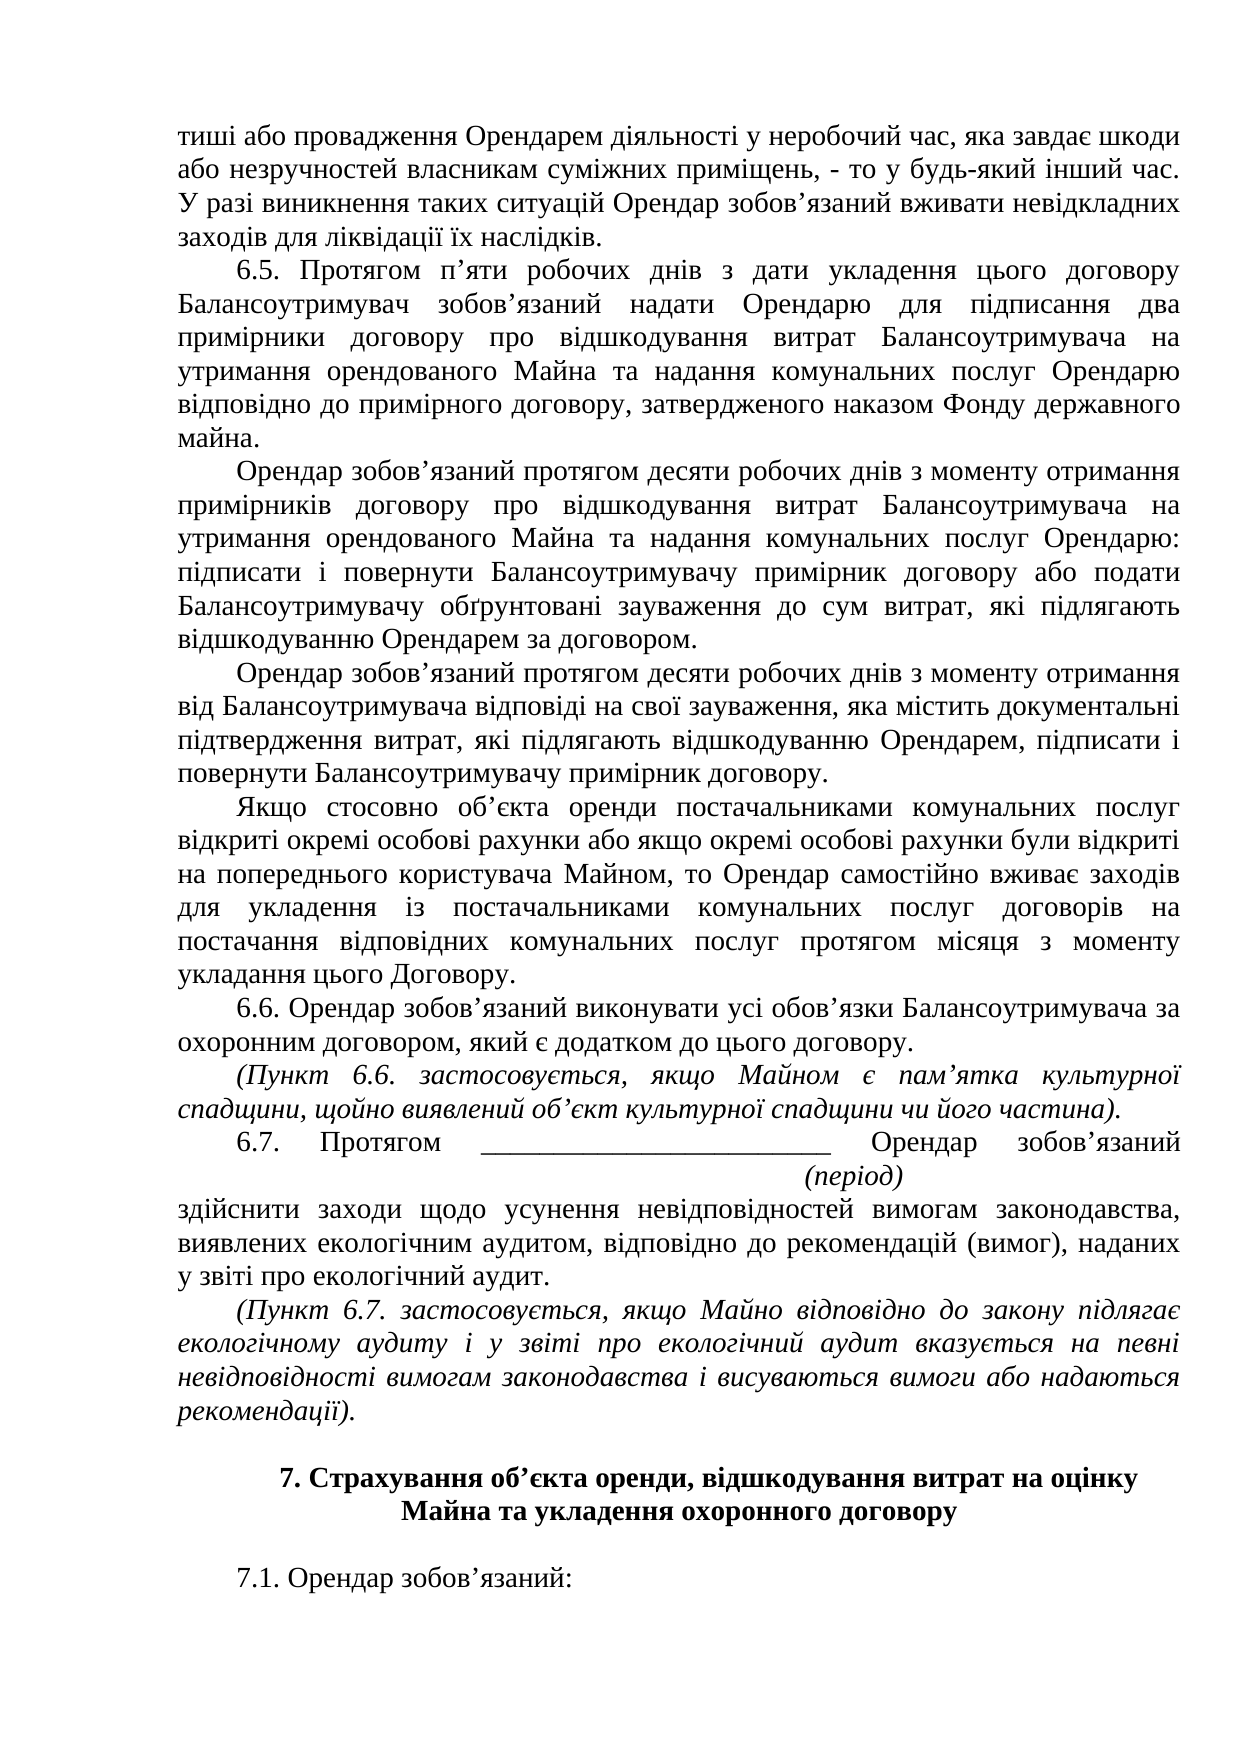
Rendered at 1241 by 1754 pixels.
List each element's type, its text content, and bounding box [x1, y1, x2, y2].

text Якщо стосовно об’єкта оренди постачальниками комунальних послуг відкриті окремі особові рахунки або якщо окремі особові рахунки були відкриті на попереднього користувача Майном, то Орендар самостійно вживає заходів для укладення із постачальниками комунальних послуг договорів на постачання відповідних комунальних послуг протягом місяця з моменту укладання цього Договору. [177, 789, 1181, 990]
text Орендар зобов’язаний протягом десяти робочих днів з моменту отримання примірників договору про відшкодування витрат Балансоутримувача на утримання орендованого Майна та надання комунальних послуг Орендарю: підписати і повернути Балансоутримувачу примірник договору або подати Балансоутримувачу обґрунтовані зауваження до сум витрат, які підлягають відшкодуванню Орендарем за договором. [177, 453, 1181, 655]
text (Пункт 6.6. застосовується, якщо Майном є пам’ятка культурної спадщини, щойно виявлений об’єкт культурної спадщини чи його частина). [177, 1057, 1181, 1124]
text Орендар зобов’язаний протягом десяти робочих днів з моменту отримання від Балансоутримувача відповіді на свої зауваження, яка містить документальні підтвердження витрат, які підлягають відшкодуванню Орендарем, підписати і повернути Балансоутримувачу примірник договору. [177, 655, 1181, 789]
text 6.5. Протягом п’яти робочих днів з дати укладення цього договору Балансоутримувач зобов’язаний надати Орендарю для підписання два примірники договору про відшкодування витрат Балансоутримувача на утримання орендованого Майна та надання комунальних послуг Орендарю відповідно до примірного договору, затвердженого наказом Фонду державного майна. [177, 252, 1181, 453]
text (Пункт 6.7. застосовується, якщо Майно відповідно до закону підлягає екологічному аудиту і у звіті про екологічний аудит вказується на певні невідповідності вимогам законодавства і висуваються вимоги або надаються рекомендації). [177, 1292, 1181, 1426]
text 6.7. Протягом ________________________ Орендар зобов’язаний (період) [177, 1124, 1181, 1191]
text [177, 118, 1181, 252]
text 7.1. Орендар зобов’язаний: [177, 1560, 1181, 1594]
text 7. Страхування об’єкта оренди, відшкодування витрат на оцінку Майна та укладення охоронного договору [177, 1460, 1181, 1527]
text 6.6. Орендар зобов’язаний виконувати усі обов’язки Балансоутримувача за охоронним договором, який є додатком до цього договору. [177, 990, 1181, 1057]
text здійснити заходи щодо усунення невідповідностей вимогам законодавства, виявлених екологічним аудитом, відповідно до рекомендацій (вимог), наданих у звіті про екологічний аудит. [177, 1191, 1181, 1292]
